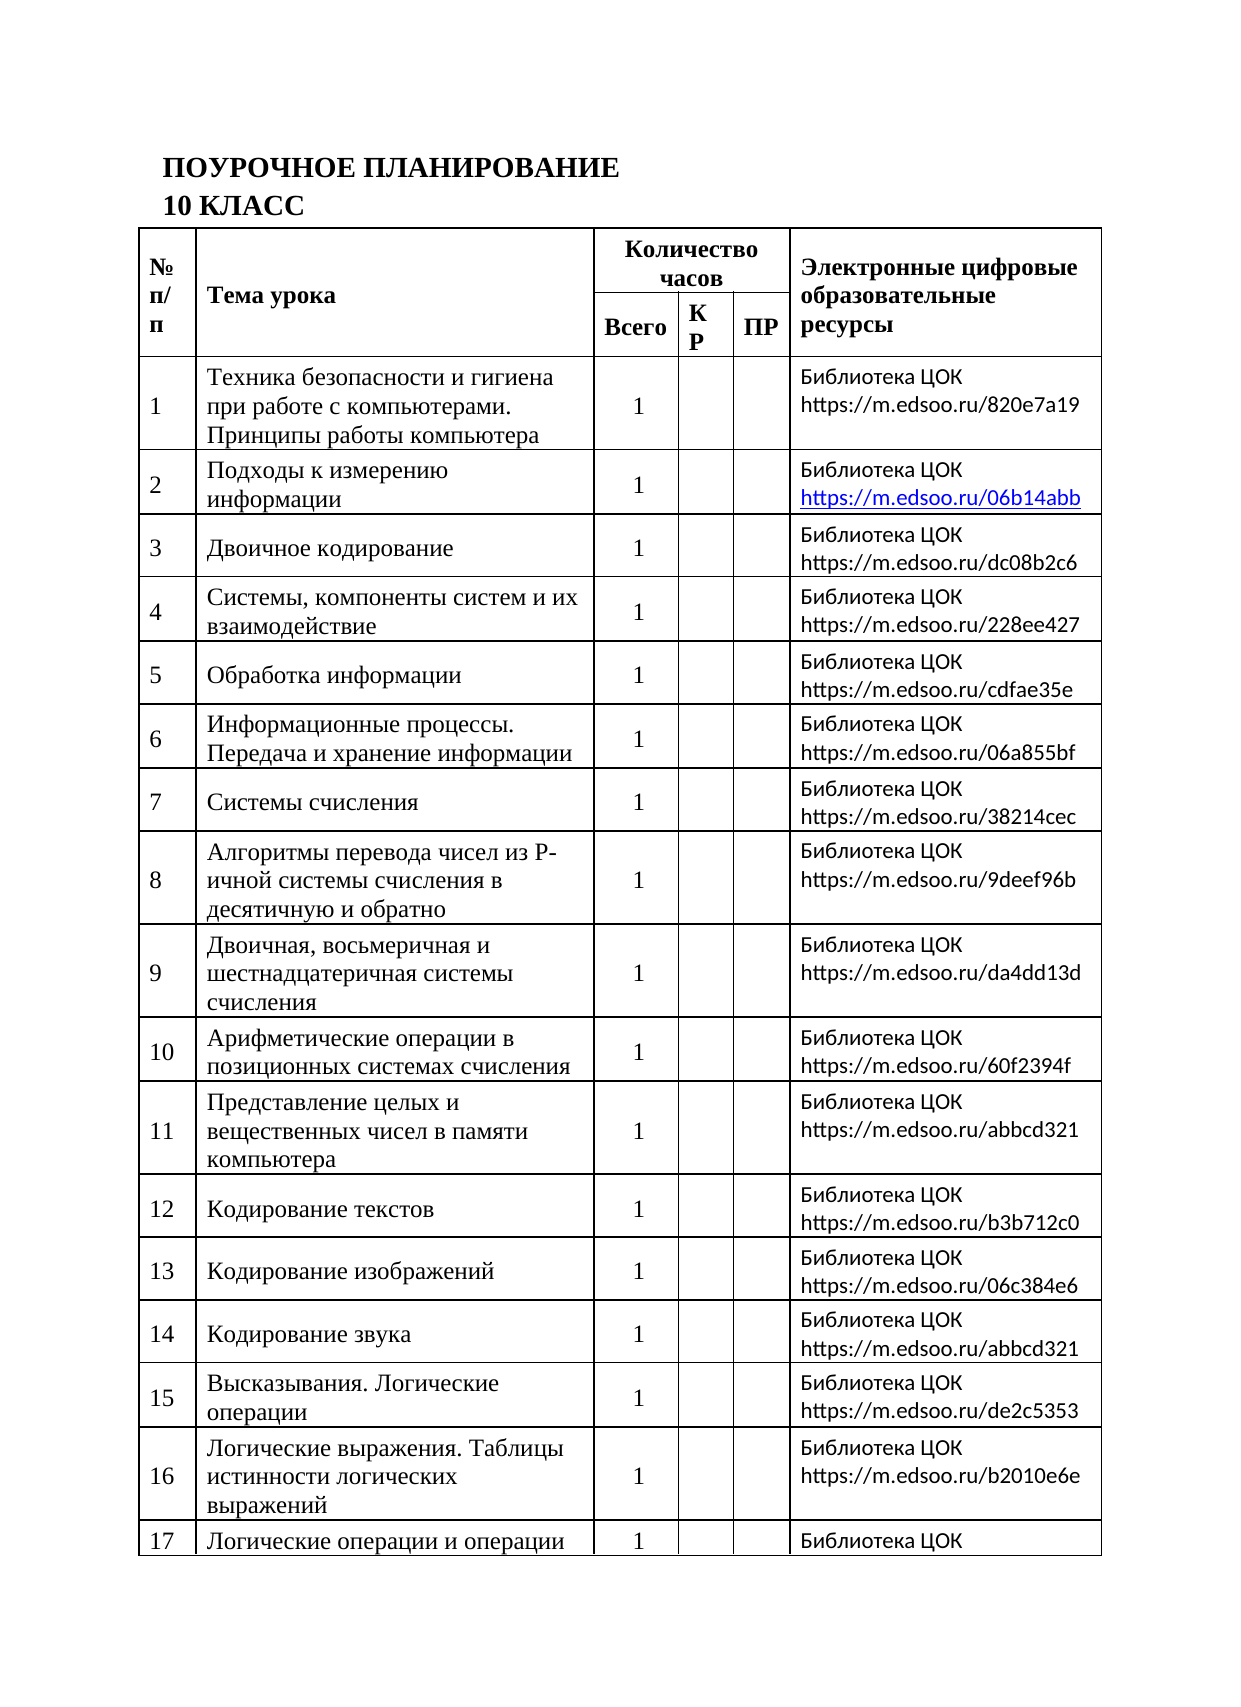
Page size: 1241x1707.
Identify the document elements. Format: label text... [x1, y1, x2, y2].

table_cell 1 [595, 1301, 678, 1362]
table_cell 1 [140, 357, 195, 449]
table_cell 8 [140, 832, 195, 923]
table_cell [734, 769, 789, 830]
table_cell [679, 577, 733, 640]
table_cell Библиотека ЦОК https://m.edsoo.ru/abbcd321 [791, 1301, 1101, 1362]
table_cell [679, 642, 733, 703]
table_cell Кодирование текстов [197, 1175, 593, 1236]
table_cell Арифметические операции в позиционных системах счисления [197, 1018, 593, 1080]
table_cell [679, 1082, 733, 1173]
table_cell [679, 925, 733, 1016]
table_cell Библиотека ЦОК https://m.edsoo.ru/dc08b2c6 [791, 515, 1101, 576]
text 10 КЛАСС [162, 188, 1090, 222]
table_cell Библиотека ЦОК https://m.edsoo.ru/da4dd13d [791, 925, 1101, 1016]
table_cell Представление целых и вещественных чисел в памяти компьютера [197, 1082, 593, 1173]
table_cell [734, 515, 789, 576]
table_cell [734, 1428, 789, 1519]
table_cell [679, 1363, 733, 1426]
table_cell 4 [140, 577, 195, 640]
table_cell Библиотека ЦОК https://m.edsoo.ru/228ee427 [791, 577, 1101, 640]
table_cell 11 [140, 1082, 195, 1173]
table_cell Информационные процессы. Передача и хранение информации [197, 705, 593, 767]
table_cell [679, 357, 733, 449]
table_cell Обработка информации [197, 642, 593, 703]
table_cell 2 [140, 450, 195, 513]
text ПОУРОЧНОЕ ПЛАНИРОВАНИЕ [162, 150, 1090, 183]
table_cell КР [679, 293, 733, 356]
table_cell 3 [140, 515, 195, 576]
table_cell [734, 1018, 789, 1080]
table_cell Всего [595, 293, 678, 356]
table_cell 9 [140, 925, 195, 1016]
table_cell Системы счисления [197, 769, 593, 830]
table_cell Системы, компоненты систем и их взаимодействие [197, 577, 593, 640]
table_cell Кодирование изображений [197, 1238, 593, 1299]
table_cell Библиотека ЦОК https://m.edsoo.ru/abbcd321 [791, 1082, 1101, 1173]
table_header № п/п [140, 229, 195, 356]
table_cell Двоичная, восьмеричная и шестнадцатеричная системы счисления [197, 925, 593, 1016]
table_header Количество часов [595, 229, 789, 291]
table_cell Логические выражения. Таблицы истинности логических выражений [197, 1428, 593, 1519]
table_cell [734, 1175, 789, 1236]
table_cell Библиотека ЦОК https://m.edsoo.ru/60f2394f [791, 1018, 1101, 1080]
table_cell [197, 1521, 593, 1554]
table_cell 1 [595, 1428, 678, 1519]
table_cell 1 [595, 769, 678, 830]
table_cell 1 [595, 1018, 678, 1080]
table_cell 1 [595, 577, 678, 640]
table_cell [734, 450, 789, 513]
table_cell [679, 450, 733, 513]
table_cell 10 [140, 1018, 195, 1080]
table_cell Библиотека ЦОК https://m.edsoo.ru/9deef96b [791, 832, 1101, 923]
table_cell [734, 1082, 789, 1173]
table_cell 1 [595, 357, 678, 449]
table_cell [679, 769, 733, 830]
table_cell Библиотека ЦОК https://m.edsoo.ru/b2010e6e [791, 1428, 1101, 1519]
table_cell 15 [140, 1363, 195, 1426]
table_cell [679, 1521, 733, 1554]
table_cell Библиотека ЦОК https://m.edsoo.ru/06c384e6 [791, 1238, 1101, 1299]
table_cell [679, 1428, 733, 1519]
table_cell 1 [595, 450, 678, 513]
table_cell Высказывания. Логические операции [197, 1363, 593, 1426]
table_cell [734, 705, 789, 767]
table_cell [734, 1238, 789, 1299]
table_cell Техника безопасности и гигиена при работе с компьютерами. Принципы работы компьютера [197, 357, 593, 449]
table_cell 1 [595, 1363, 678, 1426]
table_cell Кодирование звука [197, 1301, 593, 1362]
table_cell [734, 642, 789, 703]
table_cell 7 [140, 769, 195, 830]
table_cell 1 [595, 832, 678, 923]
table_cell 1 [595, 1082, 678, 1173]
table_cell Подходы к измерению информации [197, 450, 593, 513]
table_cell 5 [140, 642, 195, 703]
table_cell [679, 515, 733, 576]
table_cell Алгоритмы перевода чисел из P-ичной системы счисления в десятичную и обратно [197, 832, 593, 923]
table_header Тема урока [197, 229, 593, 356]
table_cell Библиотека ЦОК https://m.edsoo.ru/de2c5353 [791, 1363, 1101, 1426]
table_cell 17 [140, 1521, 195, 1554]
table_cell 13 [140, 1238, 195, 1299]
table_cell [734, 357, 789, 449]
table_cell [679, 1238, 733, 1299]
table_cell 1 [595, 1175, 678, 1236]
table_cell [734, 1521, 789, 1554]
table_header Электронные цифровые образовательные ресурсы [791, 229, 1101, 356]
table_cell 6 [140, 705, 195, 767]
table_cell 1 [595, 1521, 678, 1554]
table_cell [734, 832, 789, 923]
table_cell [679, 705, 733, 767]
table_cell Библиотека ЦОК https://m.edsoo.ru/cdfae35e [791, 642, 1101, 703]
table_cell [734, 577, 789, 640]
table_cell 1 [595, 705, 678, 767]
table_cell ПР [734, 293, 789, 356]
table_cell Двоичное кодирование [197, 515, 593, 576]
table_cell Библиотека ЦОК https://m.edsoo.ru/06b14abb [791, 450, 1101, 513]
table_cell Библиотека ЦОК https://m.edsoo.ru/38214cec [791, 769, 1101, 830]
table_cell [679, 1175, 733, 1236]
table_cell 14 [140, 1301, 195, 1362]
table_cell 1 [595, 925, 678, 1016]
table_cell 12 [140, 1175, 195, 1236]
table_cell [791, 1521, 1101, 1554]
table_cell 1 [595, 1238, 678, 1299]
table_cell [734, 1363, 789, 1426]
table_cell Библиотека ЦОК https://m.edsoo.ru/820e7a19 [791, 357, 1101, 449]
table_cell [679, 1018, 733, 1080]
table_cell 16 [140, 1428, 195, 1519]
table_cell 1 [595, 642, 678, 703]
table_cell Библиотека ЦОК https://m.edsoo.ru/06a855bf [791, 705, 1101, 767]
table_cell [734, 925, 789, 1016]
table_cell [679, 832, 733, 923]
table_cell [679, 1301, 733, 1362]
table_cell [734, 1301, 789, 1362]
table_cell Библиотека ЦОК https://m.edsoo.ru/b3b712c0 [791, 1175, 1101, 1236]
table_cell 1 [595, 515, 678, 576]
